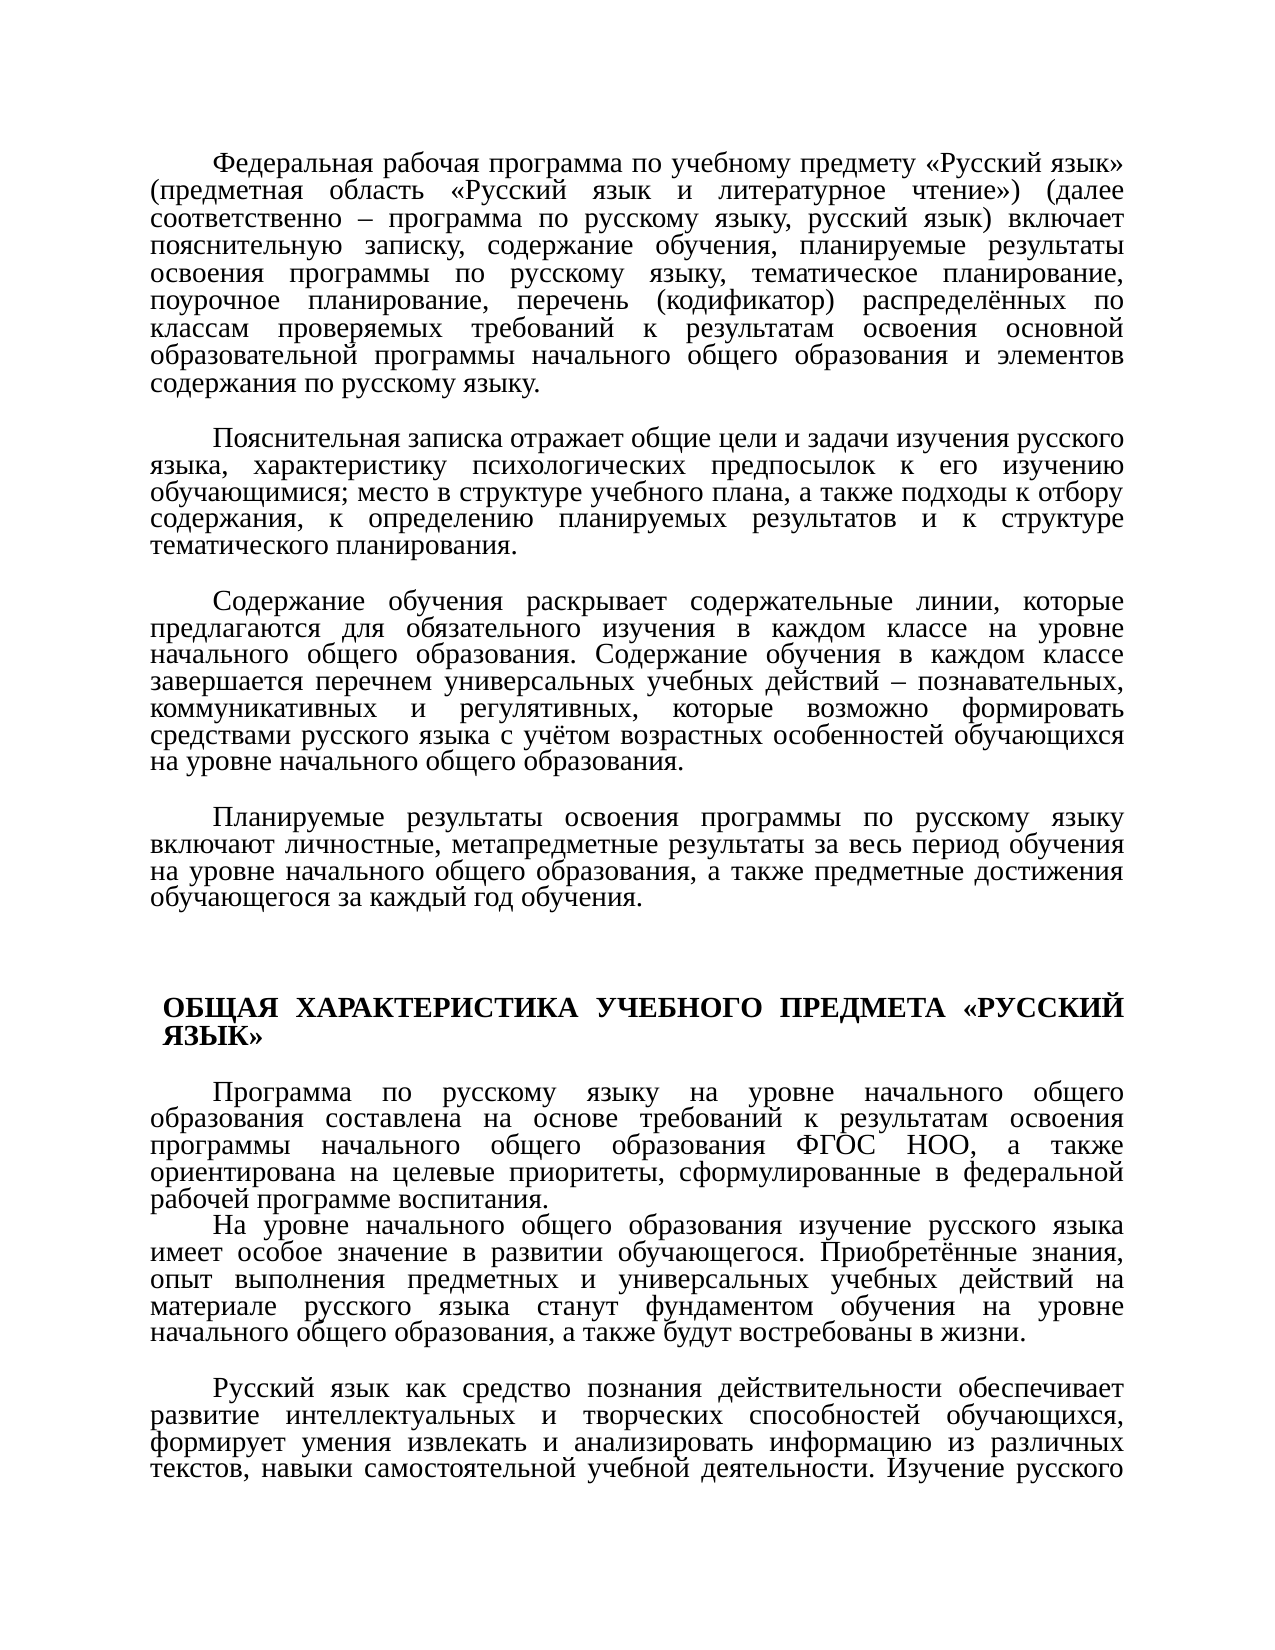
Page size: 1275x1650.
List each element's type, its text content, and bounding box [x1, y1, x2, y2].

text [150, 1376, 1125, 1483]
text На уровне начального общего образования изучение русского языка имеет особое значение в развитии обучающегося. Приобретённые знания, опыт выполнения предметных и универсальных учебных действий на материале русского языка станут фундаментом обучения на уровне начального общего образования, а также будут востребованы в жизни. [150, 1213, 1125, 1347]
text Федеральная рабочая программа по учебному предмету «Русский язык» (предметная область «Русский язык и литературное чтение») (далее соответственно – программа по русскому языку, русский язык) включает пояснительную записку, содержание обучения, планируемые результаты освоения программы по русскому языку, тематическое планирование, поурочное планирование, перечень (кодификатор) распределённых по классам проверяемых требований к результатам освоения основной образовательной программы начального общего образования и элементов содержания по русскому языку. [150, 150, 1125, 397]
text Содержание обучения раскрывает содержательные линии, которые предлагаются для обязательного изучения в каждом классе на уровне начального общего образования. Содержание обучения в каждом классе завершается перечнем универсальных учебных действий – познавательных, коммуникативных и регулятивных, которые возможно формировать средствами русского языка с учётом возрастных особенностей обучающихся на уровне начального общего образования. [150, 589, 1125, 776]
text Планируемые результаты освоения программы по русскому языку включают личностные, метапредметные результаты за весь период обучения на уровне начального общего образования, а также предметные достижения обучающегося за каждый год обучения. [150, 805, 1125, 912]
text Программа по русскому языку на уровне начального общего образования составлена на основе требований к результатам освоения программы начального общего образования ФГОС НОО, а также ориентирована на целевые приоритеты, сформулированные в федеральной рабочей программе воспитания. [150, 1079, 1125, 1213]
text Пояснительная записка отражает общие цели и задачи изучения русского языка, характеристику психологических предпосылок к его изучению обучающимися; место в структуре учебного плана, а также подходы к отбору содержания, к определению планируемых результатов и к структуре тематического планирования. [150, 426, 1125, 560]
text ОБЩАЯ ХАРАКТЕРИСТИКА УЧЕБНОГО ПРЕДМЕТА «РУССКИЙ ЯЗЫК» [162, 996, 1125, 1051]
